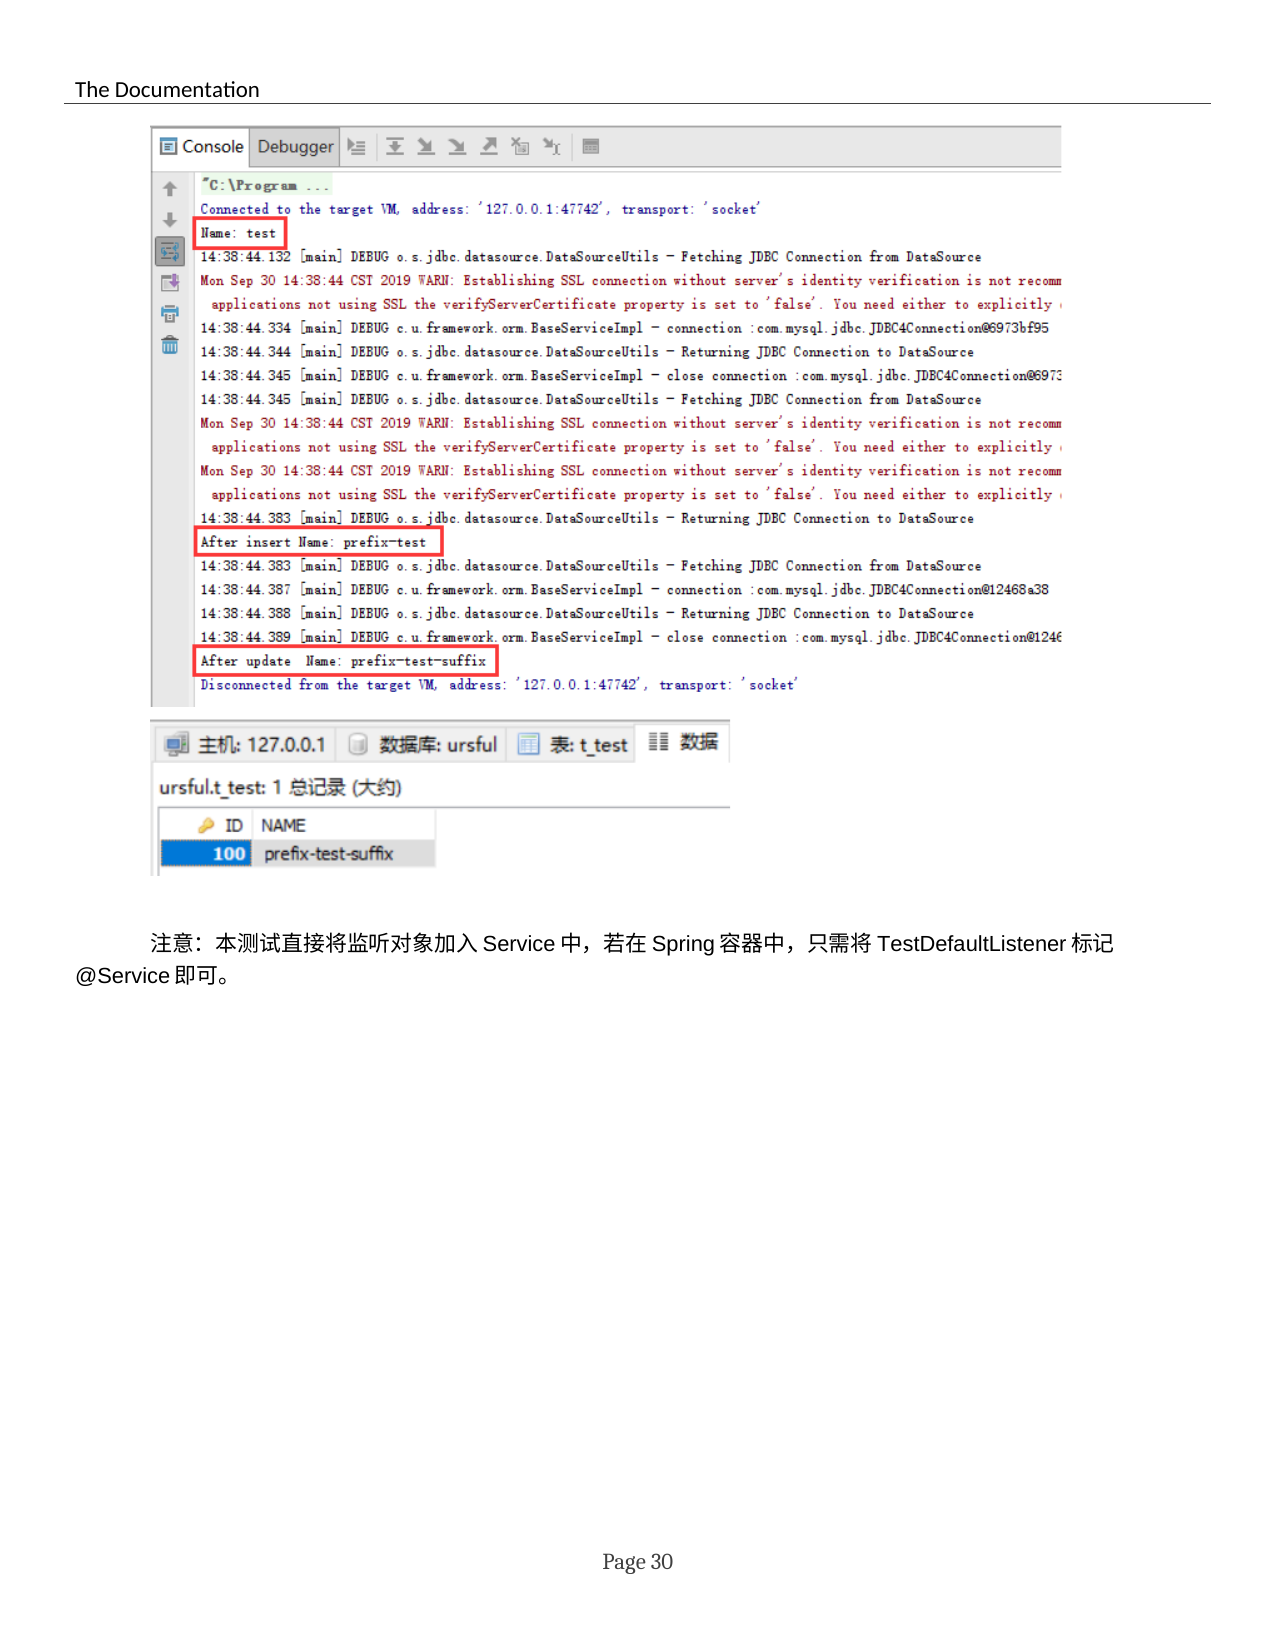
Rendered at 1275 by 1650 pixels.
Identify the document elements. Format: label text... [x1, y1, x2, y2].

picture [150, 719, 730, 876]
picture [150, 125, 1062, 707]
text 注意：本测试直接将监听对象加入Service中，若在Spring容器中，只需将TestDefaultListener标记@Service即可。 [75, 926, 1200, 989]
